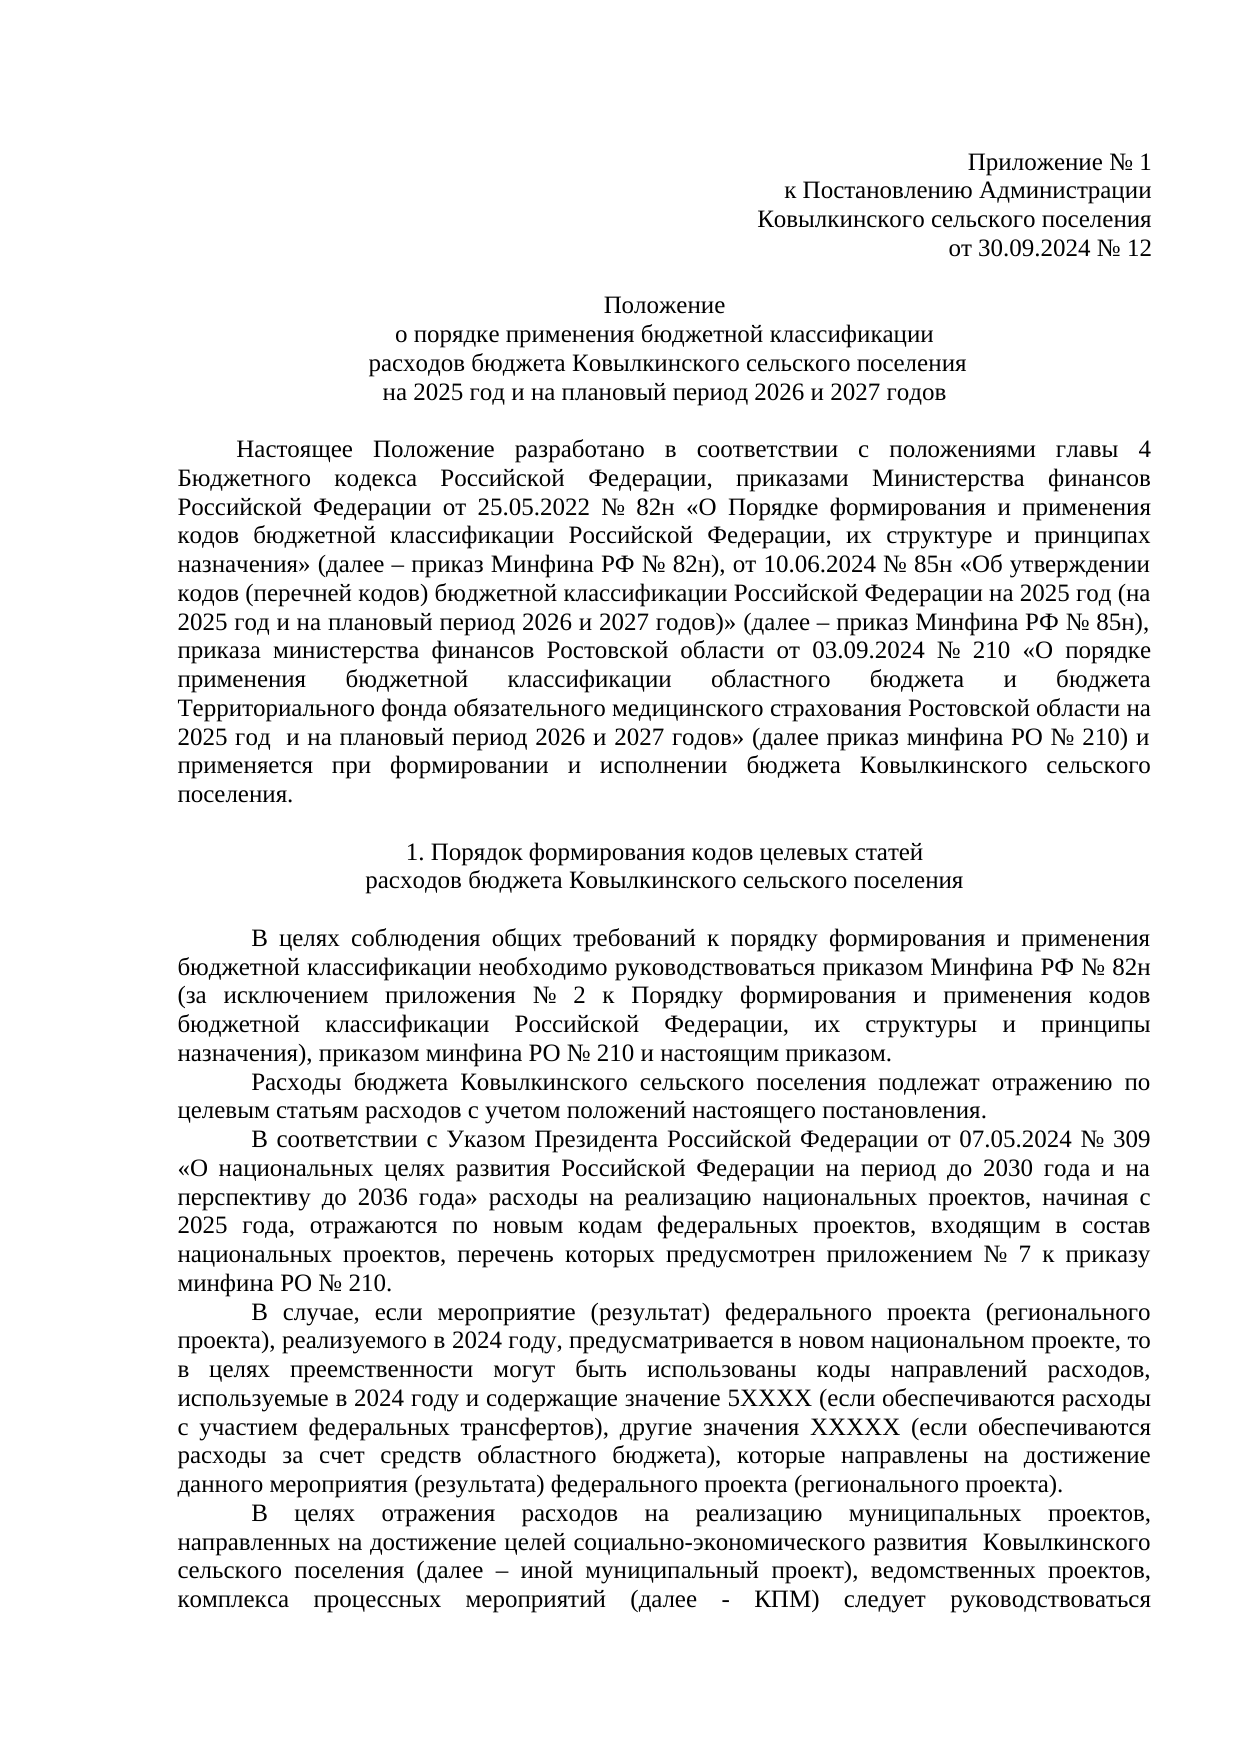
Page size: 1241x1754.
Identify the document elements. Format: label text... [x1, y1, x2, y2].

text В случае, если мероприятие (результат) федерального проекта (регионального проекта), реализуемого в 2024 году, предусматривается в новом национальном проекте, то в целях преемственности могут быть использованы коды направлений расходов, используемые в 2024 году и содержащие значение 5ХХХХ (если обеспечиваются расходы с участием федеральных трансфертов), другие значения ХХХХХ (если обеспечиваются расходы за счет средств областного бюджета), которые направлены на достижение данного мероприятия (результата) федерального проекта (регионального проекта). [177, 1297, 1152, 1498]
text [177, 1498, 1152, 1613]
text расходов бюджета Ковылкинского сельского поселения [177, 866, 1152, 894]
text от 30.09.2024 № 12 [177, 233, 1152, 262]
text Расходы бюджета Ковылкинского сельского поселения подлежат отражению по целевым статьям расходов с учетом положений настоящего постановления. [177, 1067, 1152, 1124]
text расходов бюджета Ковылкинского сельского поселения [177, 348, 1152, 377]
text В целях соблюдения общих требований к порядку формирования и применения бюджетной классификации необходимо руководствоваться приказом Минфина РФ № 82н (за исключением приложения № 2 к Порядку формирования и применения кодов бюджетной классификации Российской Федерации, их структуры и принципы назначения), приказом минфина РО № 210 и настоящим приказом. [177, 923, 1152, 1067]
text Приложение № 1 [177, 147, 1152, 176]
text Настоящее Положение разработано в соответствии с положениями главы 4 Бюджетного кодекса Российской Федерации, приказами Министерства финансов Российской Федерации от 25.05.2022 № 82н «О Порядке формирования и применения кодов бюджетной классификации Российской Федерации, их структуре и принципах назначения» (далее – приказ Минфина РФ № 82н), от 10.06.2024 № 85н «Об утверждении кодов (перечней кодов) бюджетной классификации Российской Федерации на 2025 год (на 2025 год и на плановый период 2026 и 2027 годов)» (далее – приказ Минфина РФ № 85н), приказа министерства финансов Ростовской области от 03.09.2024 № 210 «О порядке применения бюджетной классификации областного бюджета и бюджета Территориального фонда обязательного медицинского страхования Ростовской области на 2025 год и на плановый период 2026 и 2027 годов» (далее приказ минфина РО № 210) и применяется при формировании и исполнении бюджета Ковылкинского сельского поселения. [177, 434, 1152, 808]
text к Постановлению Администрации [177, 176, 1152, 204]
text на 2025 год и на плановый период 2026 и 2027 годов [177, 377, 1152, 406]
text Ковылкинского сельского поселения [177, 204, 1152, 233]
text В соответствии с Указом Президента Российской Федерации от 07.05.2024 № 309 «О национальных целях развития Российской Федерации на период до 2030 года и на перспективу до 2036 года» расходы на реализацию национальных проектов, начиная с 2025 года, отражаются по новым кодам федеральных проектов, входящим в состав национальных проектов, перечень которых предусмотрен приложением № 7 к приказу минфина РО № 210. [177, 1124, 1152, 1297]
text о порядке применения бюджетной классификации [177, 319, 1152, 348]
text 1. Порядок формирования кодов целевых статей [177, 837, 1152, 866]
text Положение [177, 291, 1152, 319]
